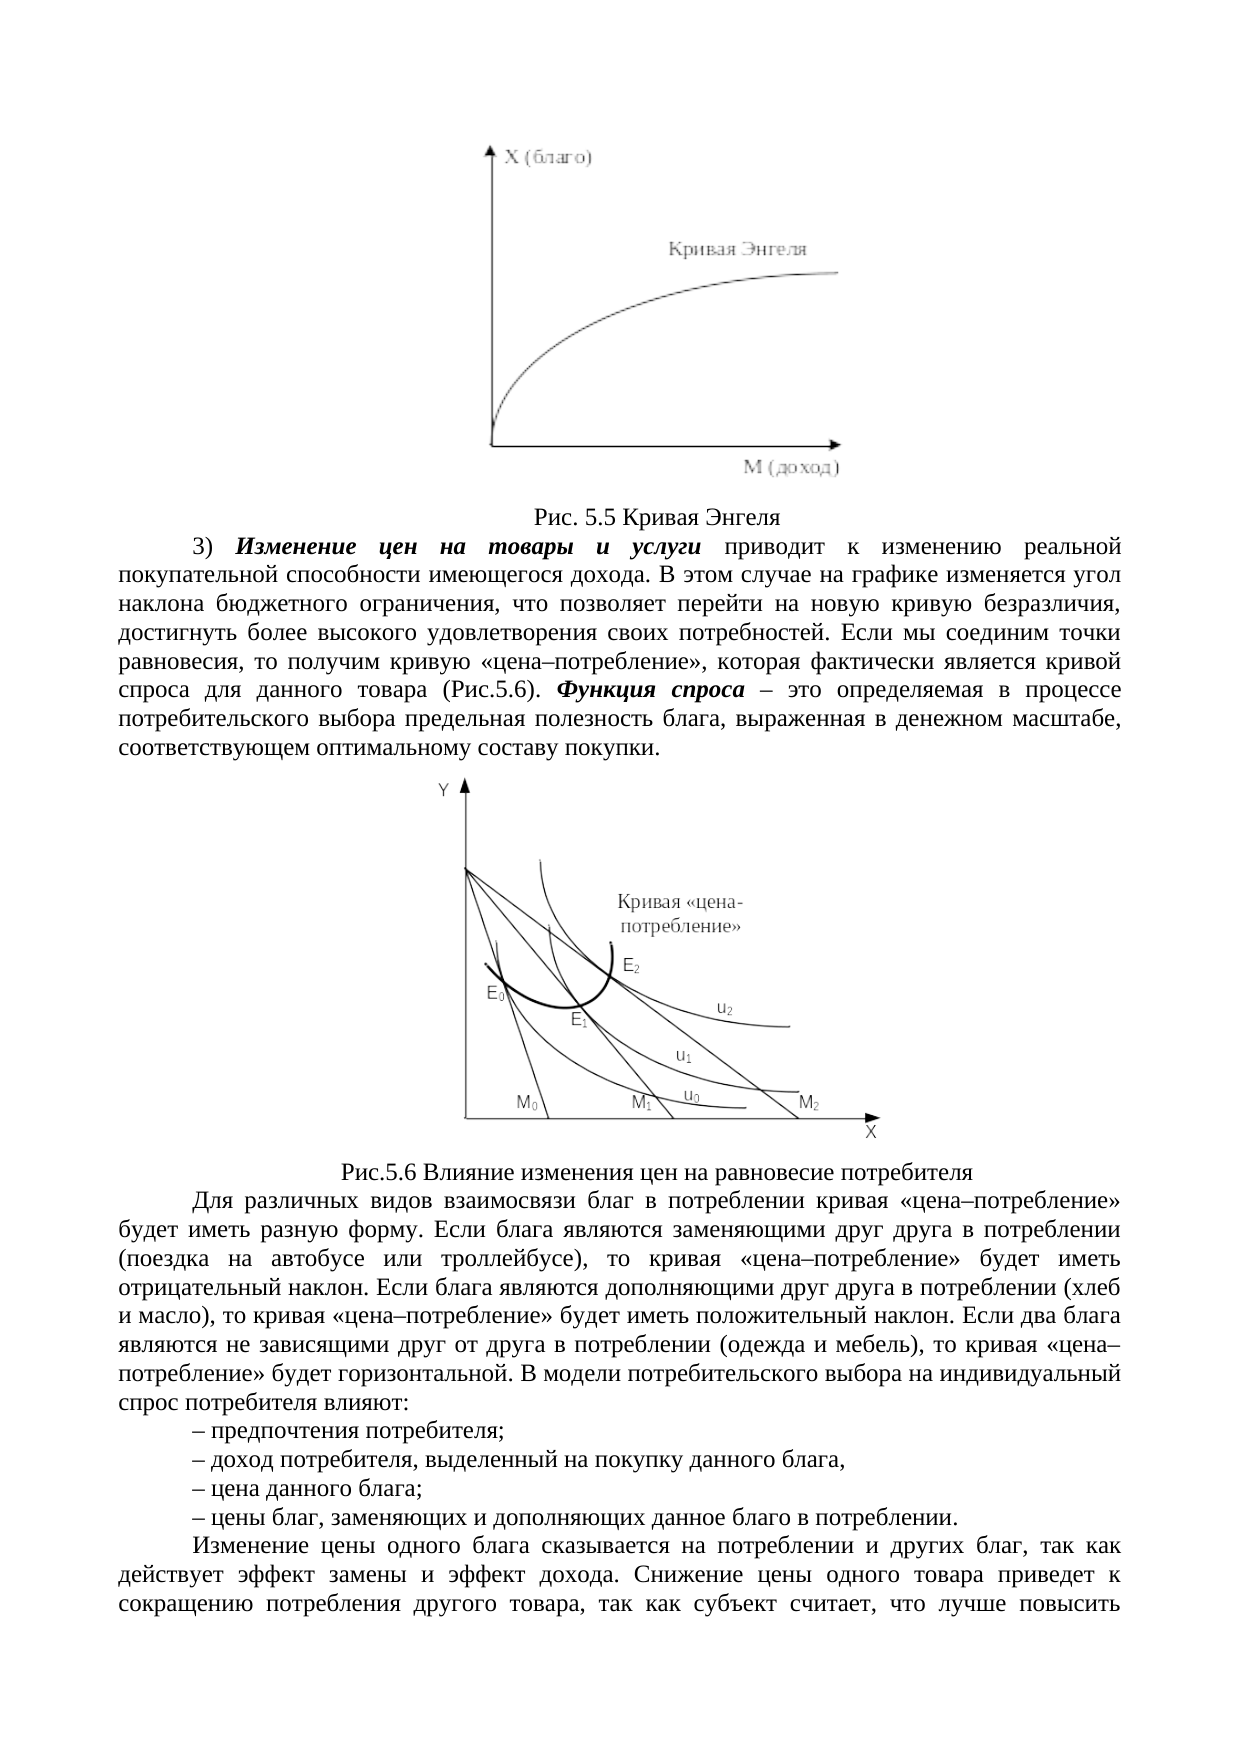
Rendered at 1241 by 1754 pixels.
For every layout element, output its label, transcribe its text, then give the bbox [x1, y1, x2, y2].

text – цены благ, заменяющих и дополняющих данное благо в потреблении. [118, 1502, 1122, 1531]
text 3) Изменение цен на товары и услуги приводит к изменению реальной покупательной способности имеющегося дохода. В этом случае на графике изменяется угол наклона бюджетного ограничения, что позволяет перейти на новую кривую безразличия, достигнуть более высокого удовлетворения своих потребностей. Если мы соединим точки равновесия, то получим кривую «цена–потребление», которая фактически является кривой спроса для данного товара (Рис.5.6). Функция спроса – это определяемая в процессе потребительского выбора предельная полезность блага, выраженная в денежном масштабе, соответствующем оптимальному составу покупки. [118, 531, 1122, 761]
text Рис. 5.5 Кривая Энгеля [118, 502, 1122, 531]
text – цена данного блага; [118, 1473, 1122, 1502]
text Для различных видов взаимосвязи благ в потреблении кривая «цена–потребление» будет иметь разную форму. Если блага являются заменяющими друг друга в потреблении (поездка на автобусе или троллейбусе), то кривая «цена–потребление» будет иметь отрицательный наклон. Если блага являются дополняющими друг друга в потреблении (хлеб и масло), то кривая «цена–потребление» будет иметь положительный наклон. Если два блага являются не зависящими друг от друга в потреблении (одежда и мебель), то кривая «цена–потребление» будет горизонтальной. В модели потребительского выбора на индивидуальный спрос потребителя влияют: [118, 1186, 1122, 1416]
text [118, 1531, 1122, 1617]
text – доход потребителя, выделенный на покупку данного блага, [118, 1444, 1122, 1473]
text – предпочтения потребителя; [118, 1416, 1122, 1444]
text Рис.5.6 Влияние изменения цен на равновесие потребителя [118, 1157, 1122, 1186]
